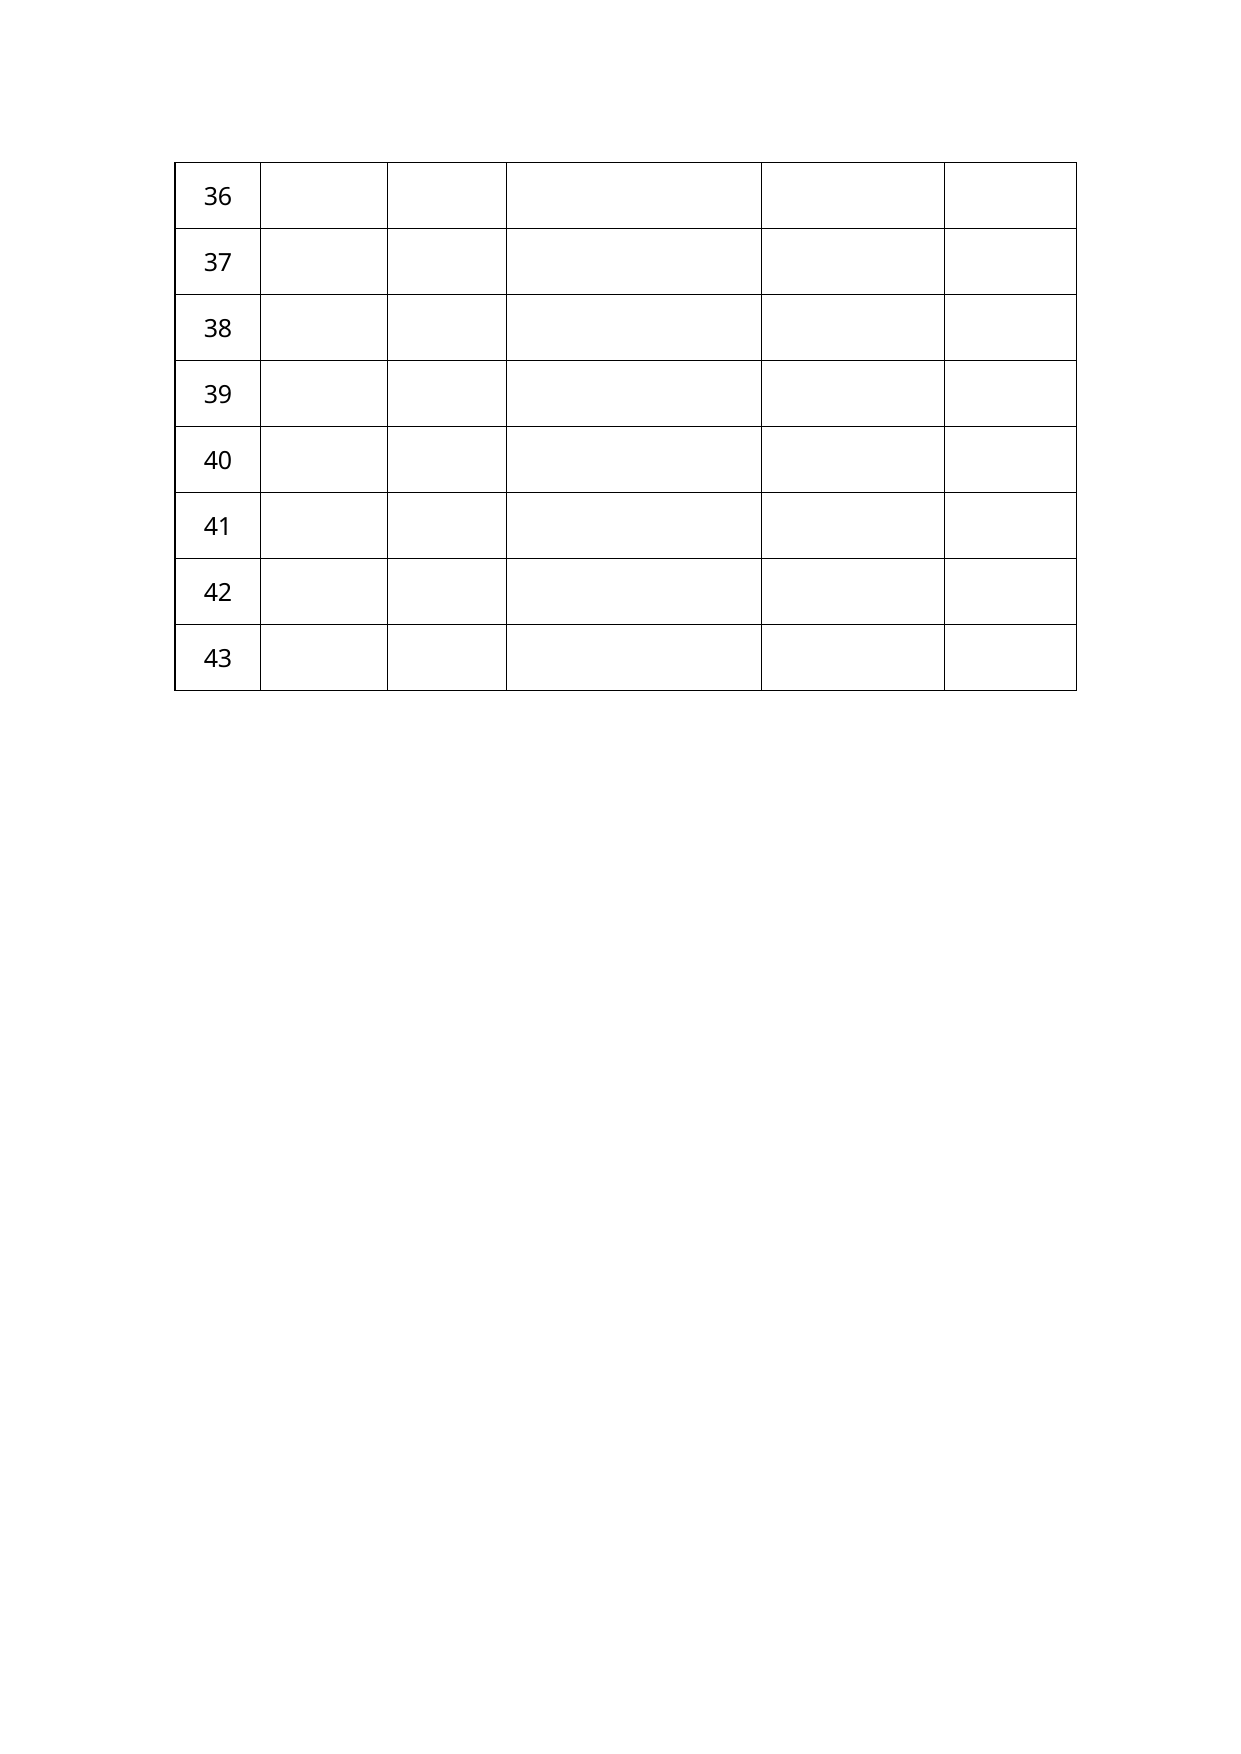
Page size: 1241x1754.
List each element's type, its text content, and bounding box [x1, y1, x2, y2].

table_cell [388, 163, 506, 228]
table_cell [762, 163, 944, 228]
table_cell [507, 295, 761, 360]
table_cell 38 [176, 295, 260, 360]
table_cell [762, 559, 944, 624]
table_cell [762, 625, 944, 690]
table_cell [261, 163, 387, 228]
table_cell [388, 625, 506, 690]
table_cell [945, 427, 1076, 492]
table_cell [507, 493, 761, 558]
table_cell [261, 295, 387, 360]
table_cell [945, 361, 1076, 426]
table_cell [388, 427, 506, 492]
table_cell [507, 559, 761, 624]
table_cell [945, 295, 1076, 360]
table_cell [945, 163, 1076, 228]
table_cell [762, 493, 944, 558]
table_cell [945, 229, 1076, 294]
table_cell [388, 361, 506, 426]
table_cell [945, 625, 1076, 690]
table_cell [945, 493, 1076, 558]
table_cell [261, 361, 387, 426]
table_cell [261, 493, 387, 558]
table_cell [507, 427, 761, 492]
table_cell 41 [176, 493, 260, 558]
table_cell 36 [176, 163, 260, 228]
table_cell [261, 559, 387, 624]
table_cell 37 [176, 229, 260, 294]
table_cell [762, 427, 944, 492]
table_cell [261, 427, 387, 492]
table_cell [388, 295, 506, 360]
table_cell [507, 625, 761, 690]
table_cell [762, 229, 944, 294]
table_cell [762, 295, 944, 360]
table_cell [261, 625, 387, 690]
table_cell 42 [176, 559, 260, 624]
table_cell [762, 361, 944, 426]
table_cell [945, 559, 1076, 624]
table_cell [388, 559, 506, 624]
table_cell 40 [176, 427, 260, 492]
table_cell [261, 229, 387, 294]
table_cell [507, 361, 761, 426]
table_cell 39 [176, 361, 260, 426]
table_cell [507, 229, 761, 294]
table_cell [507, 163, 761, 228]
table_cell [388, 493, 506, 558]
table_cell 43 [176, 625, 260, 690]
table_cell [388, 229, 506, 294]
